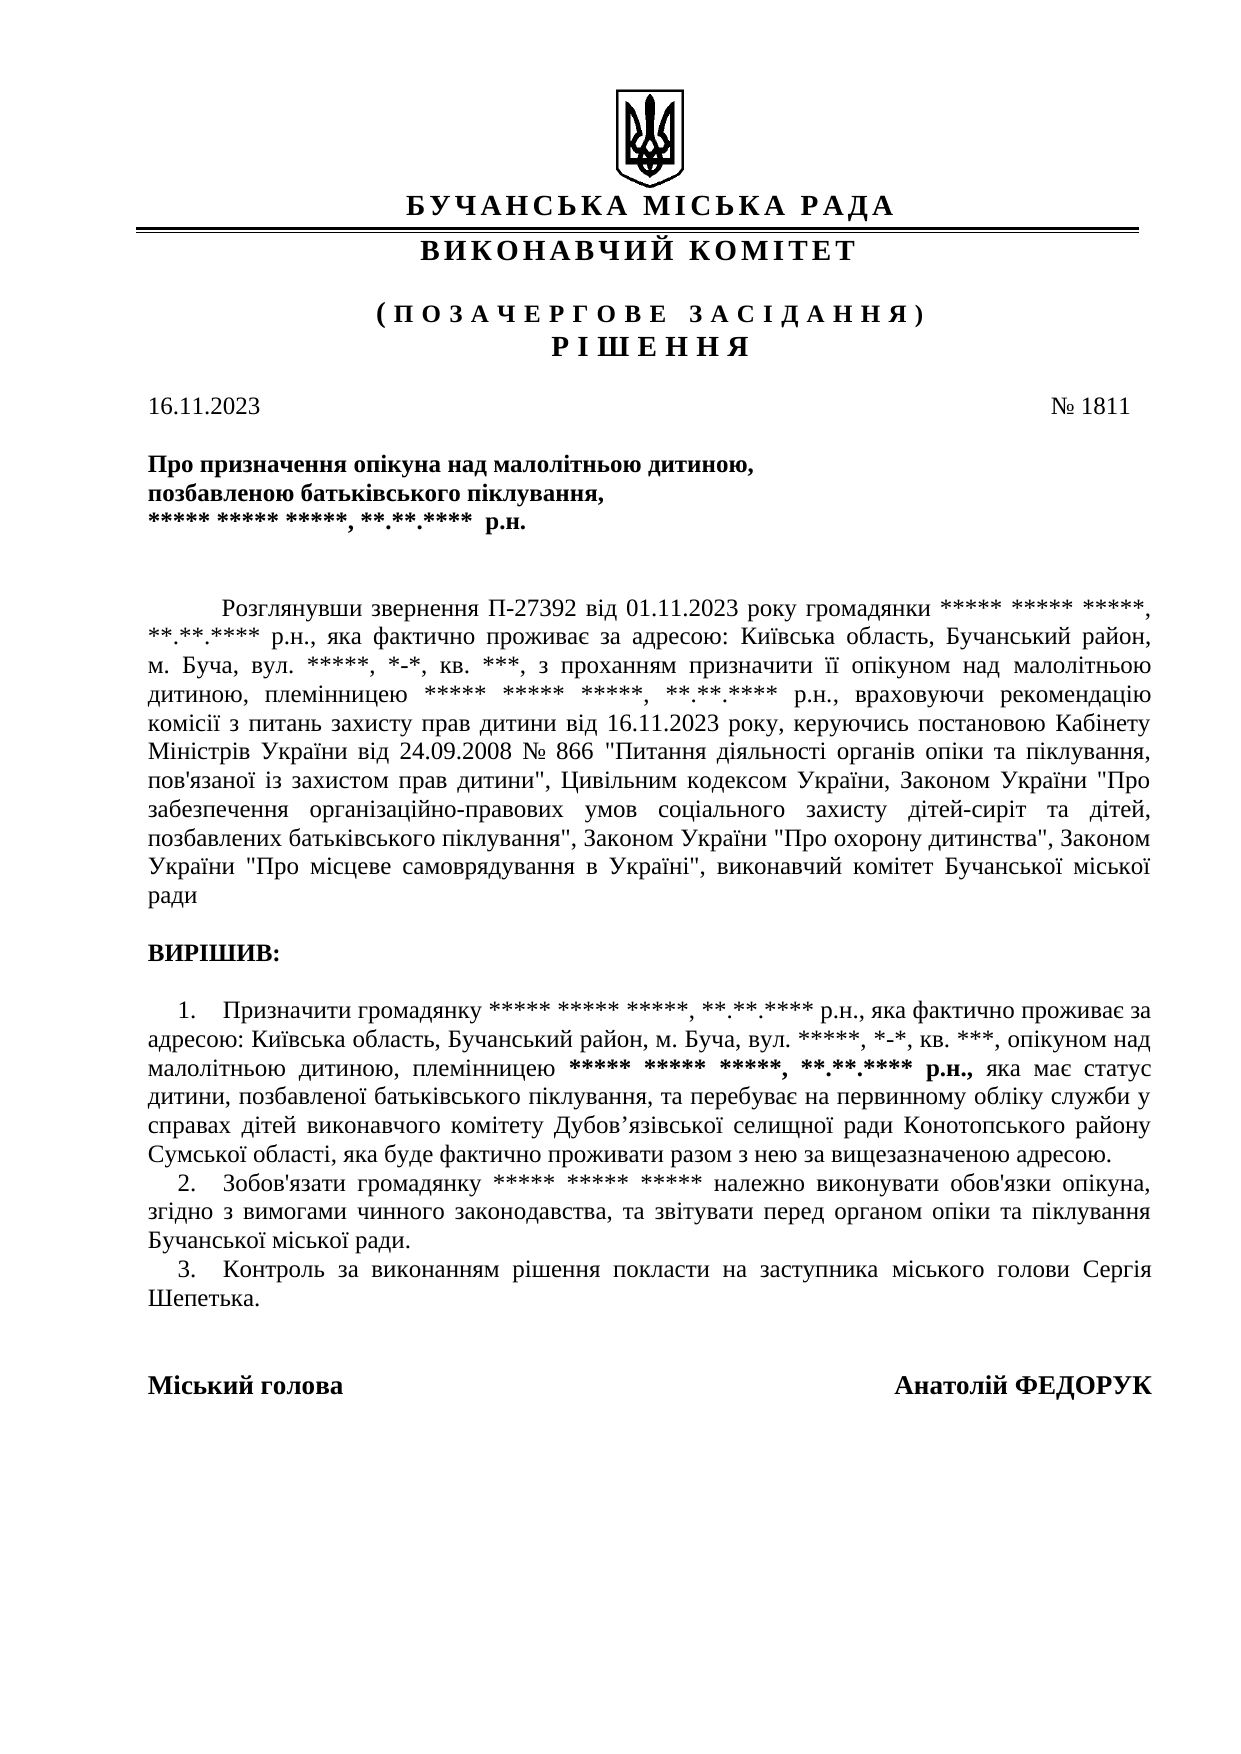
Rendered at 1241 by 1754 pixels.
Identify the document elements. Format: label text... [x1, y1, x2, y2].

text ***** ***** *****, **.**.**** р.н. [148, 506, 886, 535]
text Розглянувши звернення П-27392 від 01.11.2023 року громадянки ***** ***** *****, **.**.**** р.н., яка фактично проживає за адресою: Київська область, Бучанський район, м. Буча, вул. *****, *-*, кв. ***, з проханням призначити її опікуном над малолітньою дитиною, племінницею ***** ***** *****, **.**.**** р.н., враховуючи рекомендацію комісії з питань захисту прав дитини від 16.11.2023 року, керуючись постановою Кабінету Міністрів України від 24.09.2008 № 866 "Питання діяльності органів опіки та піклування, пов'язаної із захистом прав дитини", Цивільним кодексом України, Законом України "Про забезпечення організаційно-правових умов соціального захисту дітей-сиріт та дітей, позбавлених батьківського піклування", Законом України "Про охорону дитинства", Законом України "Про місцеве самоврядування в Україні", виконавчий комітет Бучанської міської ради [148, 593, 1152, 909]
list Контроль за виконанням рішення покласти на заступника міського голови Сергія Шепетька. [148, 1254, 1152, 1311]
text БУЧАНСЬКА МІСЬКА РАДА [148, 188, 1152, 222]
text Про призначення опікуна над малолітньою дитиною, [148, 449, 886, 478]
list Призначити громадянку ***** ***** *****, **.**.**** р.н., яка фактично проживає за адресою: Київська область, Бучанський район, м. Буча, вул. *****, *-*, кв. ***, опікуном над малолітньою дитиною, племінницею ***** ***** *****, **.**.**** р.н., яка має статус дитини, позбавленої батьківського піклування, та перебуває на первинному обліку служби у справах дітей виконавчого комітету Дубов’язівської селищної ради Конотопського району Сумської області, яка буде фактично проживати разом з нею за вищезазначеною адресою. [148, 995, 1152, 1168]
table_header 16.11.2023 [136, 391, 649, 420]
table_header ВИКОНАВЧИЙ КОМІТЕТ [136, 233, 1139, 296]
text РІШЕННЯ [148, 329, 1152, 363]
list Зобов'язати громадянку ***** ***** ***** належно виконувати обов'язки опікуна, згідно з вимогами чинного законодавства, та звітувати перед органом опіки та піклування Бучанської міської ради. [148, 1168, 1152, 1254]
table_header Анатолій ФЕДОРУК [650, 1369, 1163, 1400]
table_header № 1811 [650, 391, 1163, 420]
text (ПОЗАЧЕРГОВЕ ЗАСІДАННЯ) [148, 296, 1152, 329]
picture [614, 88, 686, 189]
text позбавленою батьківського піклування, [148, 478, 886, 506]
table_header Міський голова [136, 1369, 649, 1400]
text ВИРІШИВ: [148, 938, 1152, 966]
